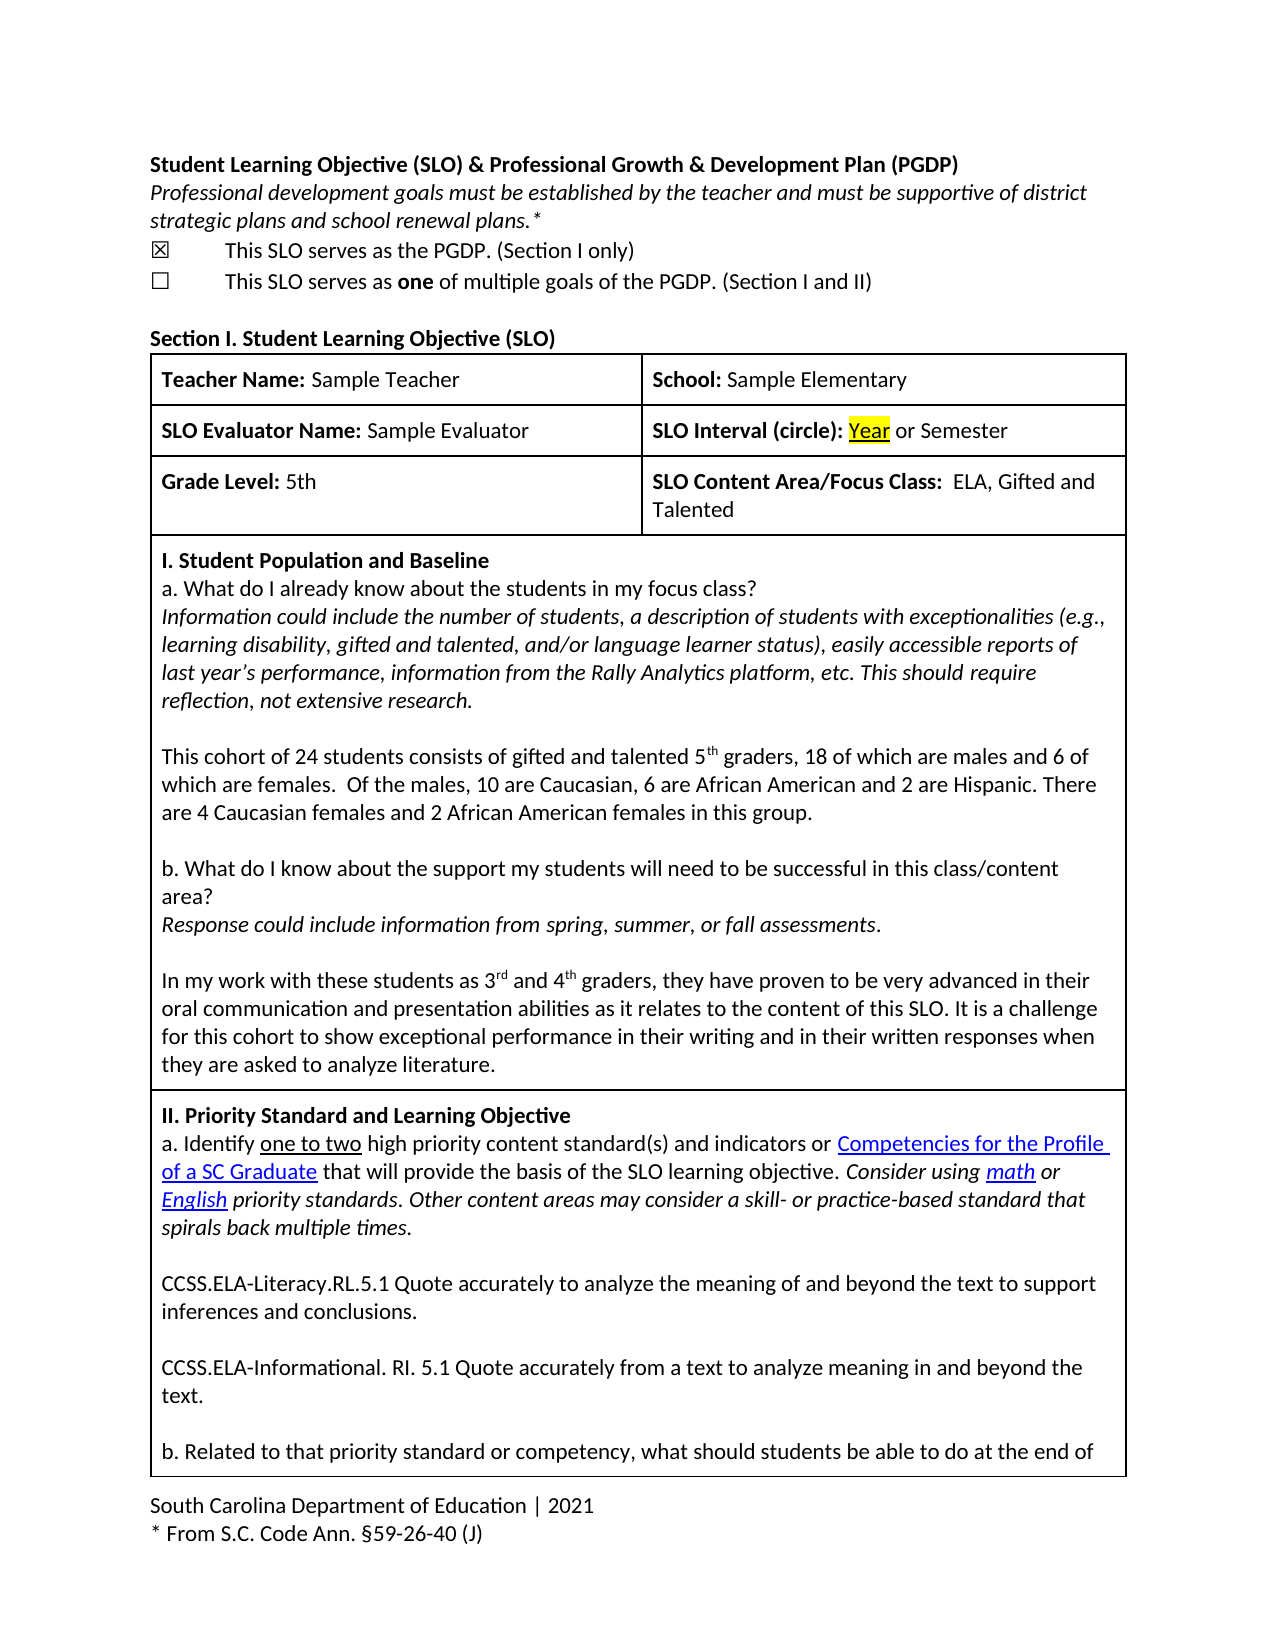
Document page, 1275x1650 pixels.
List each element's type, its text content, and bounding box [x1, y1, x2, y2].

text Student Learning Objective (SLO) & Professional Growth & Development Plan (PGDP) [150, 150, 1125, 178]
text This SLO serves as one of multiple goals of the PGDP. (Section I and II) [150, 265, 1125, 297]
table_cell SLO Interval (circle): Year or Semester [643, 406, 1125, 454]
text Professional development goals must be established by the teacher and must be supportive of district strategic plans and school renewal plans.* [150, 178, 1125, 234]
table_header Teacher Name: Sample Teacher [152, 355, 641, 403]
table_cell SLO Content Area/Focus Class: ELA, Gifted and Talented [643, 457, 1125, 533]
text This SLO serves as the PGDP. (Section I only) [150, 234, 1125, 265]
table_header School: Sample Elementary [643, 355, 1125, 403]
text Section I. Student Learning Objective (SLO) [150, 324, 1125, 353]
table_cell Grade Level: 5th [152, 457, 641, 533]
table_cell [152, 1091, 1125, 1476]
table_cell SLO Evaluator Name: Sample Evaluator [152, 406, 641, 454]
table_cell I. Student Population and Baseline a. What do I already know about the students in my focus class? Information could include the number of students, a description of students with exceptionalities (e.g., learning disability, gifted and talented, and/or language learner status), easily accessible reports of last year’s performance, information from the Rally Analytics platform, etc. This should require reflection, not extensive research. This cohort of 24 students consists of gifted and talented 5th graders, 18 of which are males and 6 of which are females. Of the males, 10 are Caucasian, 6 are African American and 2 are Hispanic. There are 4 Caucasian females and 2 African American females in this group. b. What do I know about the support my students will need to be successful in this class/content area? Response could include information from spring, summer, or fall assessments. In my work with these students as 3rd and 4th graders, they have proven to be very advanced in their oral communication and presentation abilities as it relates to the content of this SLO. It is a challenge for this cohort to show exceptional performance in their writing and in their written responses when they are asked to analyze literature. [152, 536, 1125, 1089]
